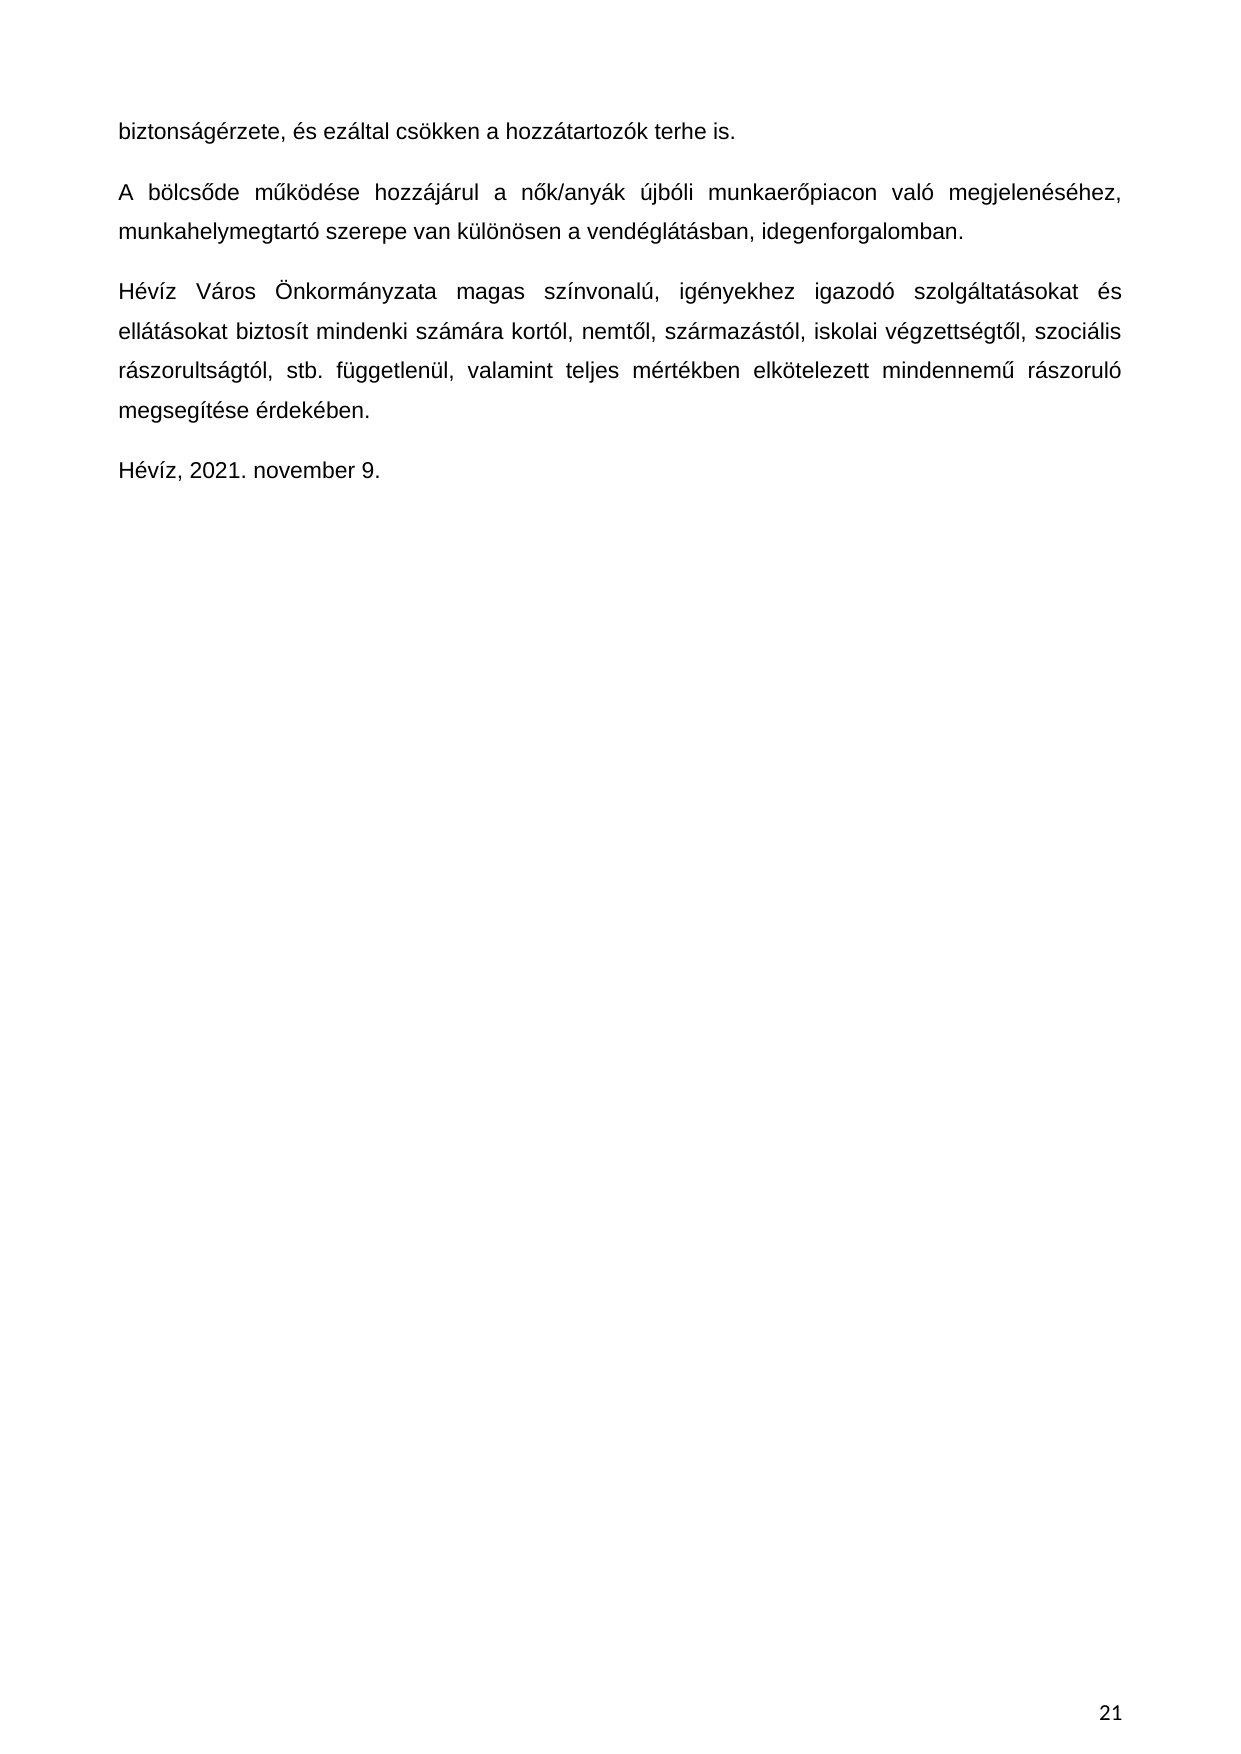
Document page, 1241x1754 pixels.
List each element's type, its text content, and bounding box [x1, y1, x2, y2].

text Hévíz, 2021. november 9. [118, 457, 1122, 483]
text A bölcsőde működése hozzájárul a nők/anyák újbóli munkaerőpiacon való megjelenéséhez, munkahelymegtartó szerepe van különösen a vendéglátásban, idegenforgalomban. [118, 178, 1122, 244]
text Hévíz Város Önkormányzata magas színvonalú, igényekhez igazodó szolgáltatásokat és ellátásokat biztosít mindenki számára kortól, nemtől, származástól, iskolai végzettségtől, szociális rászorultságtól, stb. függetlenül, valamint teljes mértékben elkötelezett mindennemű rászoruló megsegítése érdekében. [118, 278, 1122, 423]
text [118, 118, 1122, 144]
